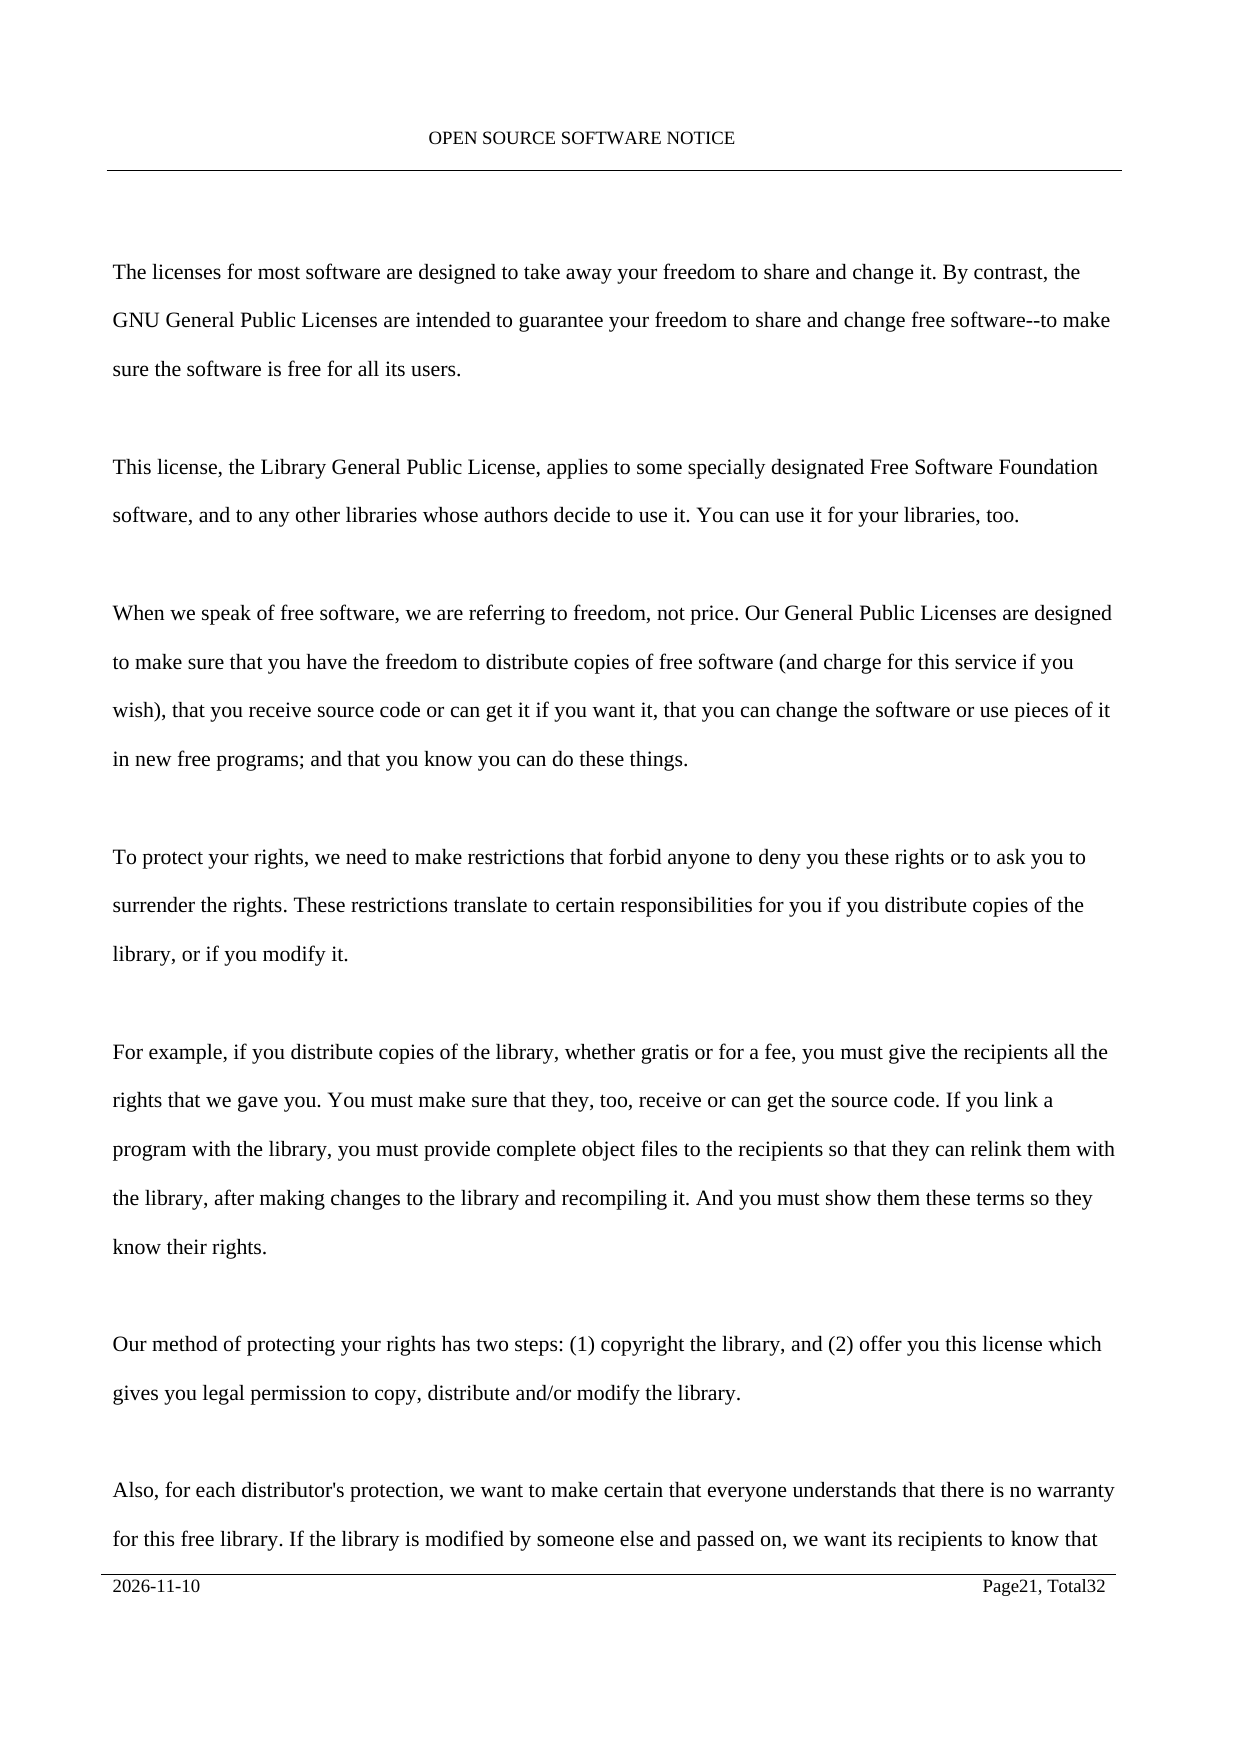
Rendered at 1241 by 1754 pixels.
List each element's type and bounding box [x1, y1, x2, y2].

text [112, 206, 1128, 1555]
